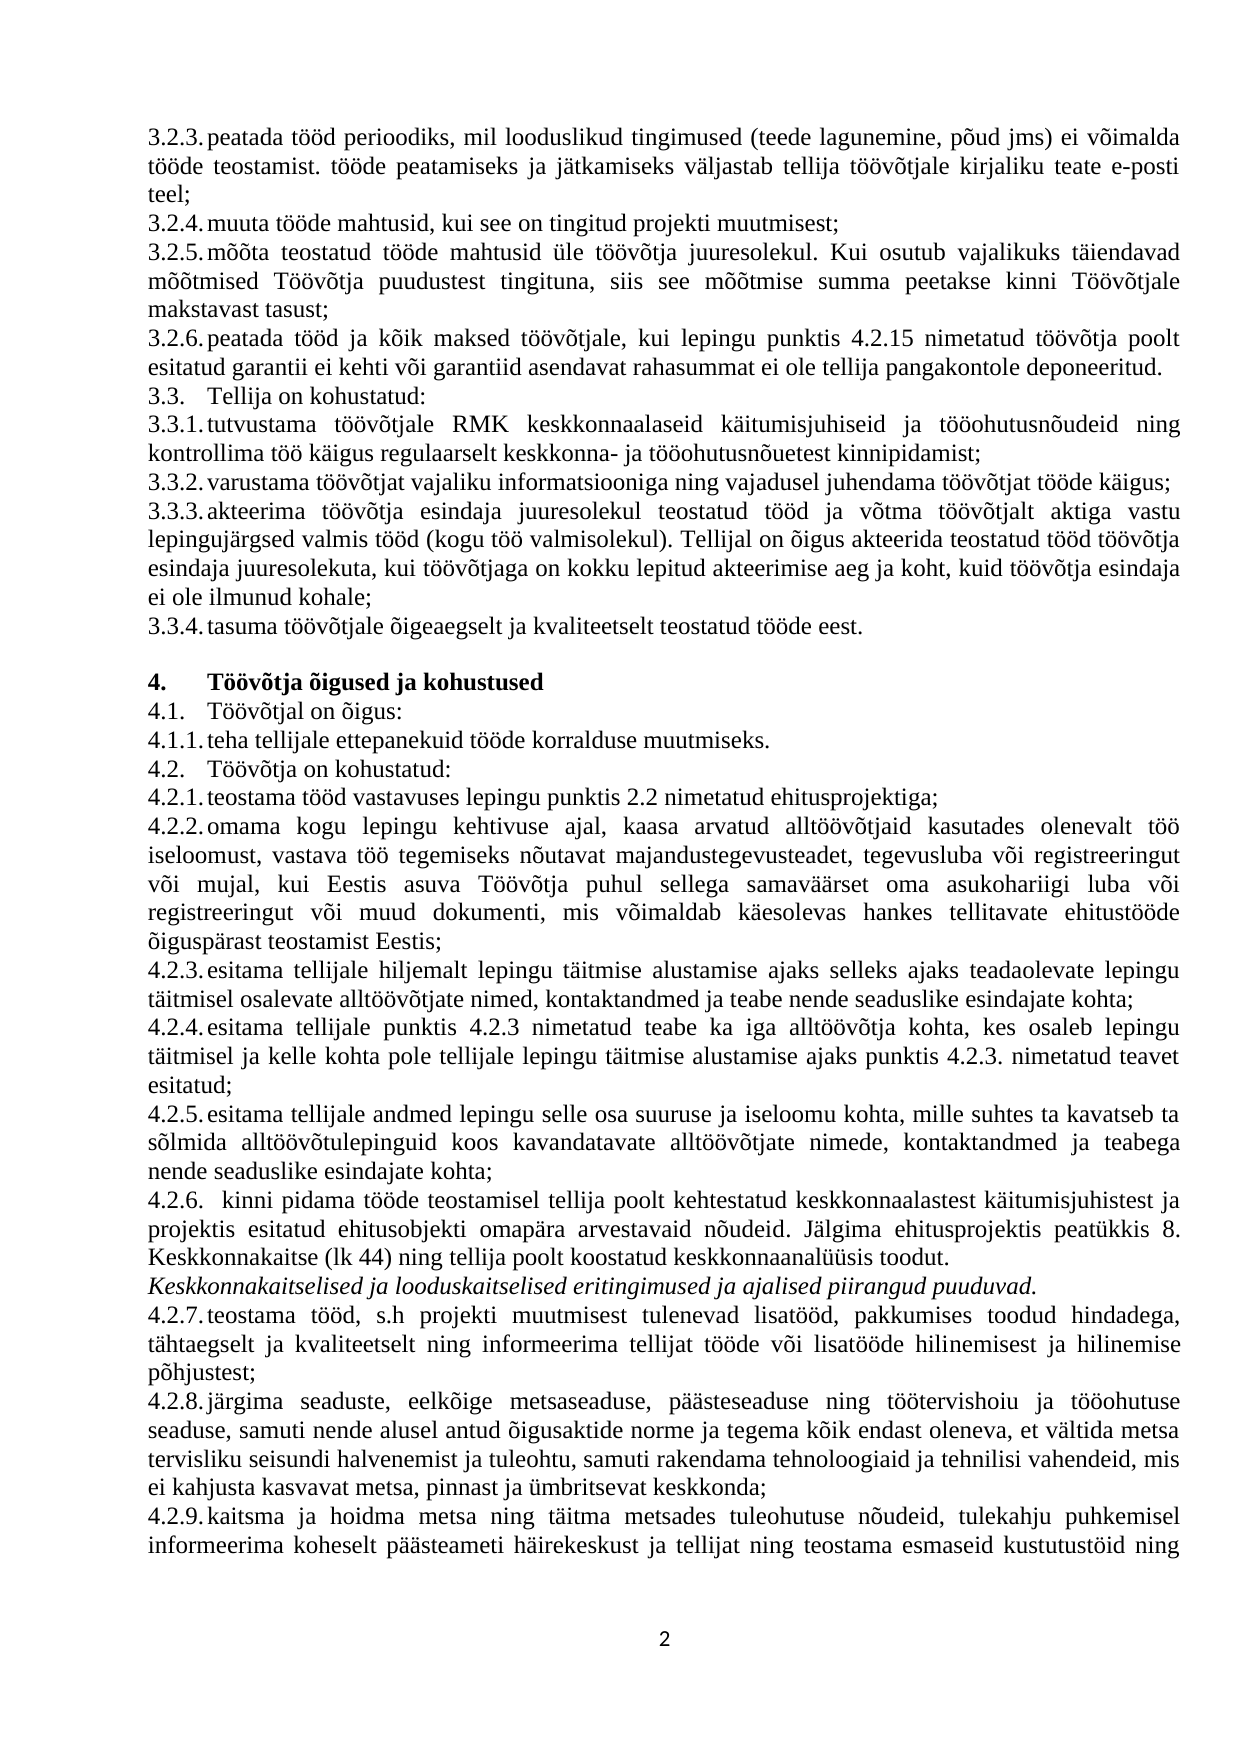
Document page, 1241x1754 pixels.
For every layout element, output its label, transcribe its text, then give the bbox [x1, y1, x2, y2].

text esitama tellijale hiljemalt lepingu täitmise alustamise ajaks selleks ajaks teadaolevate lepingu täitmisel osalevate alltöövõtjate nimed, kontaktandmed ja teabe nende seaduslike esindajate kohta; [148, 955, 1181, 1012]
text järgima seaduste, eelkõige metsaseaduse, päästeseaduse ning töötervishoiu ja tööohutuse seaduse, samuti nende alusel antud õigusaktide norme ja tegema kõik endast oleneva, et vältida metsa tervisliku seisundi halvenemist ja tuleohtu, samuti rakendama tehnoloogiaid ja tehnilisi vahendeid, mis ei kahjusta kasvavat metsa, pinnast ja ümbritsevat keskkonda; [148, 1386, 1181, 1501]
text tasuma töövõtjale õigeaegselt ja kvaliteetselt teostatud tööde eest. [148, 611, 1181, 639]
text teha tellijale ettepanekuid tööde korralduse muutmiseks. [148, 725, 1181, 754]
text esitama tellijale punktis 4.2.3 nimetatud teabe ka iga alltöövõtja kohta, kes osaleb lepingu täitmisel ja kelle kohta pole tellijale lepingu täitmise alustamise ajaks punktis 4.2.3. nimetatud teavet esitatud; [148, 1012, 1181, 1099]
text mõõta teostatud tööde mahtusid üle töövõtja juuresolekul. Kui osutub vajalikuks täiendavad mõõtmised Töövõtja puudustest tingituna, siis see mõõtmise summa peetakse kinni Töövõtjale makstavast tasust; [148, 237, 1181, 323]
text teostama tööd, s.h projekti muutmisest tulenevad lisatööd, pakkumises toodud hindadega, tähtaegselt ja kvaliteetselt ning informeerima tellijat tööde või lisatööde hilinemisest ja hilinemise põhjustest; [148, 1300, 1181, 1386]
text varustama töövõtjat vajaliku informatsiooniga ning vajadusel juhendama töövõtjat tööde käigus; [148, 467, 1181, 496]
text muuta tööde mahtusid, kui see on tingitud projekti muutmisest; [148, 208, 1181, 237]
text teostama tööd vastavuses lepingu punktis 2.2 nimetatud ehitusprojektiga; [148, 782, 1181, 811]
text esitama tellijale andmed lepingu selle osa suuruse ja iseloomu kohta, mille suhtes ta kavatseb ta sõlmida alltöövõtulepinguid koos kavandatavate alltöövõtjate nimede, kontaktandmed ja teabega nende seaduslike esindajate kohta; [148, 1099, 1181, 1185]
list Keskkonnakaitselised ja looduskaitselised eritingimused ja ajalised piirangud puuduvad. [148, 1271, 1181, 1300]
text tutvustama töövõtjale RMK keskkonnaalaseid käitumisjuhiseid ja tööohutusnõudeid ning kontrollima töö käigus regulaarselt keskkonna- ja tööohutusnõuetest kinnipidamist; [148, 409, 1181, 467]
text peatada tööd ja kõik maksed töövõtjale, kui lepingu punktis 4.2.15 nimetatud töövõtja poolt esitatud garantii ei kehti või garantiid asendavat rahasummat ei ole tellija pangakontole deponeeritud. [148, 323, 1181, 381]
text Töövõtja õigused ja kohustused [148, 667, 1181, 696]
text akteerima töövõtja esindaja juuresolekul teostatud tööd ja võtma töövõtjalt aktiga vastu lepingujärgsed valmis tööd (kogu töö valmisolekul). Tellijal on õigus akteerida teostatud tööd töövõtja esindaja juuresolekuta, kui töövõtjaga on kokku lepitud akteerimise aeg ja koht, kuid töövõtja esindaja ei ole ilmunud kohale; [148, 496, 1181, 611]
text peatada tööd perioodiks, mil looduslikud tingimused (teede lagunemine, põud jms) ei võimalda tööde teostamist. tööde peatamiseks ja jätkamiseks väljastab tellija töövõtjale kirjaliku teate e-posti teel; [148, 122, 1181, 208]
text omama kogu lepingu kehtivuse ajal, kaasa arvatud alltöövõtjaid kasutades olenevalt töö iseloomust, vastava töö tegemiseks nõutavat majandustegevusteadet, tegevusluba või registreeringut või mujal, kui Eestis asuva Töövõtja puhul sellega samaväärset oma asukohariigi luba või registreeringut või muud dokumenti, mis võimaldab käesolevas hankes tellitavate ehitustööde õiguspärast teostamist Eestis; [148, 811, 1181, 955]
text Töövõtjal on õigus: [148, 696, 1181, 725]
text kinni pidama tööde teostamisel tellija poolt kehtestatud keskkonnaalastest käitumisjuhistest ja projektis esitatud ehitusobjekti omapära arvestavaid nõudeid. Jälgima ehitusprojektis peatükkis 8. Keskkonnakaitse (lk 44) ning tellija poolt koostatud keskkonnaanalüüsis toodut. [148, 1185, 1181, 1271]
text Töövõtja on kohustatud: [148, 754, 1181, 782]
text Tellija on kohustatud: [148, 381, 1181, 409]
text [148, 1501, 1181, 1559]
